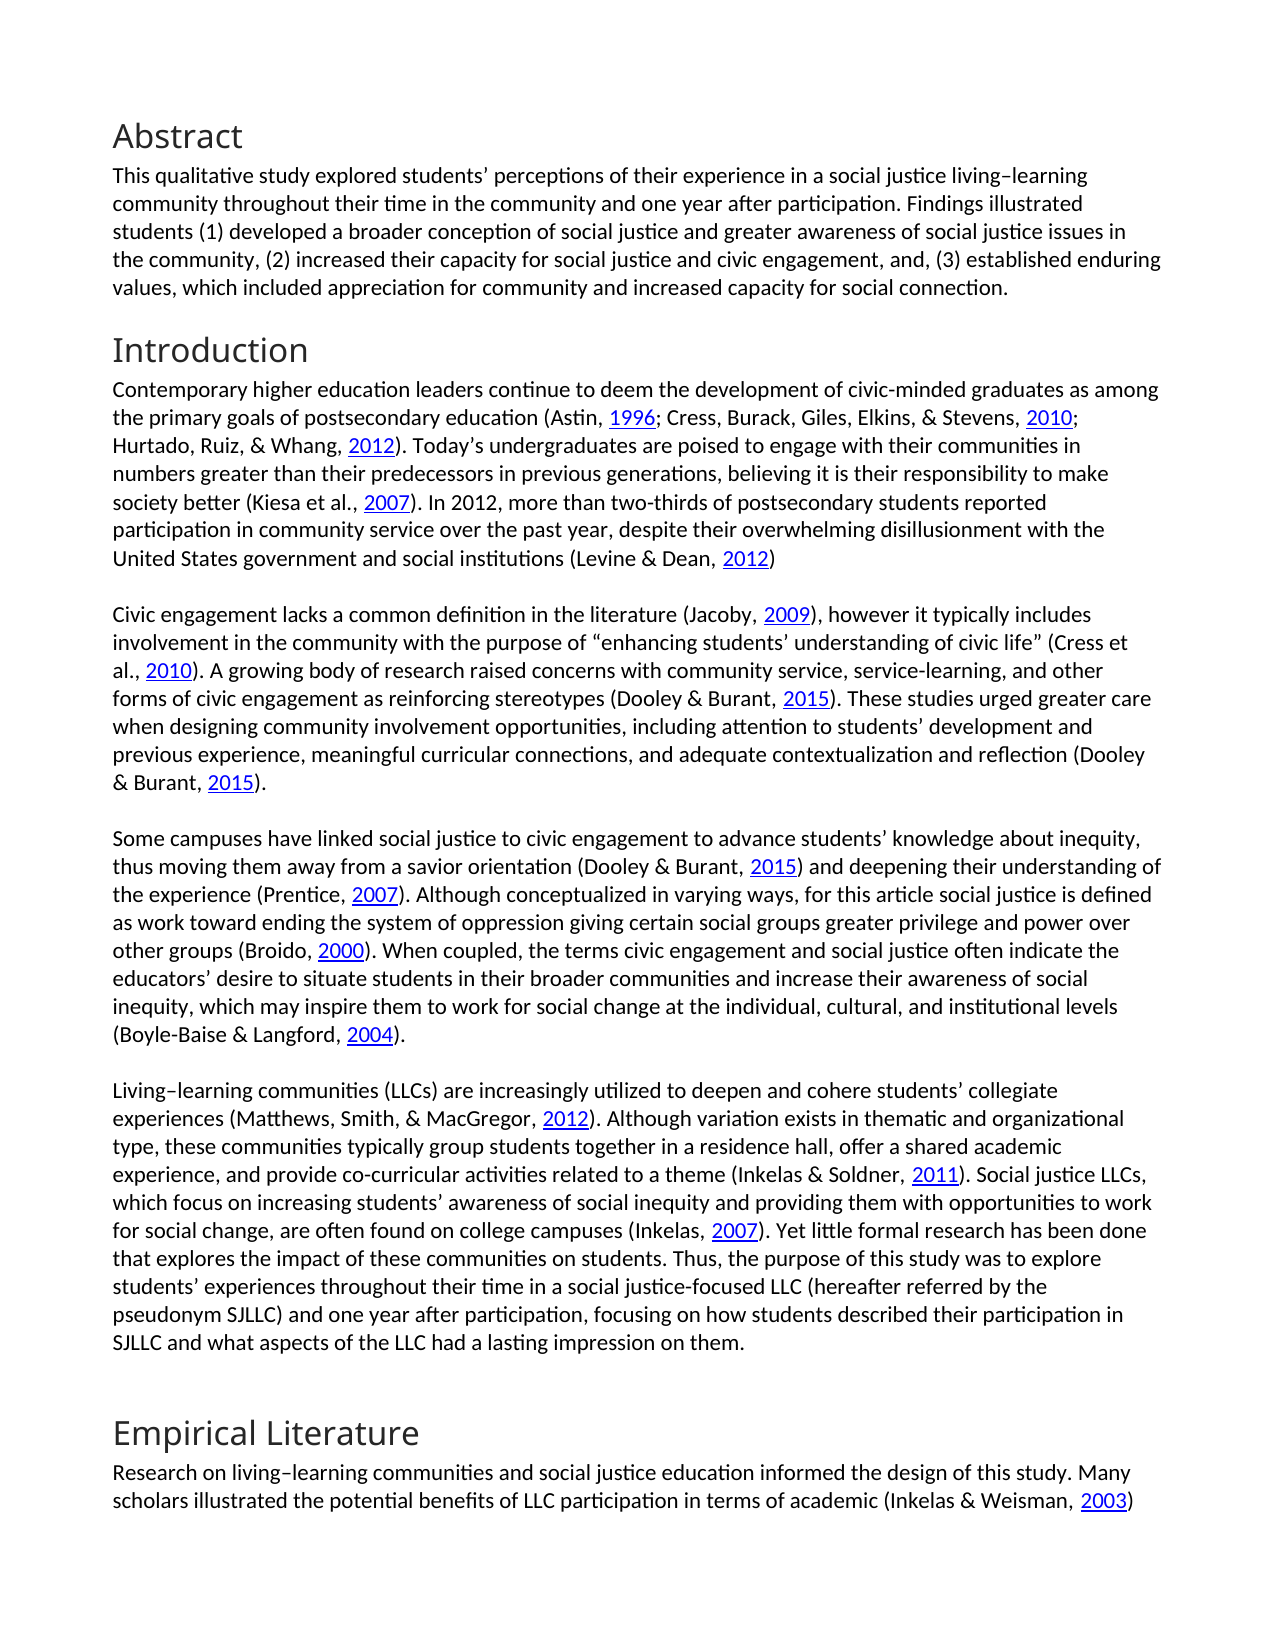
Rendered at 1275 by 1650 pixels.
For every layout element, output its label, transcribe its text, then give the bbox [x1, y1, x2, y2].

subtitle Introduction [112, 327, 1162, 372]
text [112, 1458, 1162, 1514]
text Some campuses have linked social justice to civic engagement to advance students’ knowledge about inequity, thus moving them away from a savior orientation (Dooley & Burant, 2015) and deepening their understanding of the experience (Prentice, 2007). Although conceptualized in varying ways, for this article social justice is defined as work toward ending the system of oppression giving certain social groups greater privilege and power over other groups (Broido, 2000). When coupled, the terms civic engagement and social justice often indicate the educators’ desire to situate students in their broader communities and increase their awareness of social inequity, which may inspire them to work for social change at the individual, cultural, and institutional levels (Boyle-Baise & Langford, 2004). [112, 824, 1162, 1048]
text Civic engagement lacks a common definition in the literature (Jacoby, 2009), however it typically includes involvement in the community with the purpose of “enhancing students’ understanding of civic life” (Cress et al., 2010). A growing body of research raised concerns with community service, service-learning, and other forms of civic engagement as reinforcing stereotypes (Dooley & Burant, 2015). These studies urged greater care when designing community involvement opportunities, including attention to students’ development and previous experience, meaningful curricular connections, and adequate contextualization and reflection (Dooley & Burant, 2015). [112, 600, 1162, 796]
text Living–learning communities (LLCs) are increasingly utilized to deepen and cohere students’ collegiate experiences (Matthews, Smith, & MacGregor, 2012). Although variation exists in thematic and organizational type, these communities typically group students together in a residence hall, offer a shared academic experience, and provide co-curricular activities related to a theme (Inkelas & Soldner, 2011). Social justice LLCs, which focus on increasing students’ awareness of social inequity and providing them with opportunities to work for social change, are often found on college campuses (Inkelas, 2007). Yet little formal research has been done that explores the impact of these communities on students. Thus, the purpose of this study was to explore students’ experiences throughout their time in a social justice-focused LLC (hereafter referred by the pseudonym SJLLC) and one year after participation, focusing on how students described their participation in SJLLC and what aspects of the LLC had a lasting impression on them. [112, 1076, 1162, 1356]
subtitle Abstract [112, 112, 1162, 158]
subtitle Empirical Literature [112, 1409, 1162, 1455]
text Contemporary higher education leaders continue to deem the development of civic-minded graduates as among the primary goals of postsecondary education (Astin, 1996; Cress, Burack, Giles, Elkins, & Stevens, 2010; Hurtado, Ruiz, & Whang, 2012). Today’s undergraduates are poised to engage with their communities in numbers greater than their predecessors in previous generations, believing it is their responsibility to make society better (Kiesa et al., 2007). In 2012, more than two-thirds of postsecondary students reported participation in community service over the past year, despite their overwhelming disillusionment with the United States government and social institutions (Levine & Dean, 2012) [112, 376, 1162, 572]
text This qualitative study explored students’ perceptions of their experience in a social justice living–learning community throughout their time in the community and one year after participation. Findings illustrated students (1) developed a broader conception of social justice and greater awareness of social justice issues in the community, (2) increased their capacity for social justice and civic engagement, and, (3) established enduring values, which included appreciation for community and increased capacity for social connection. [112, 161, 1162, 302]
